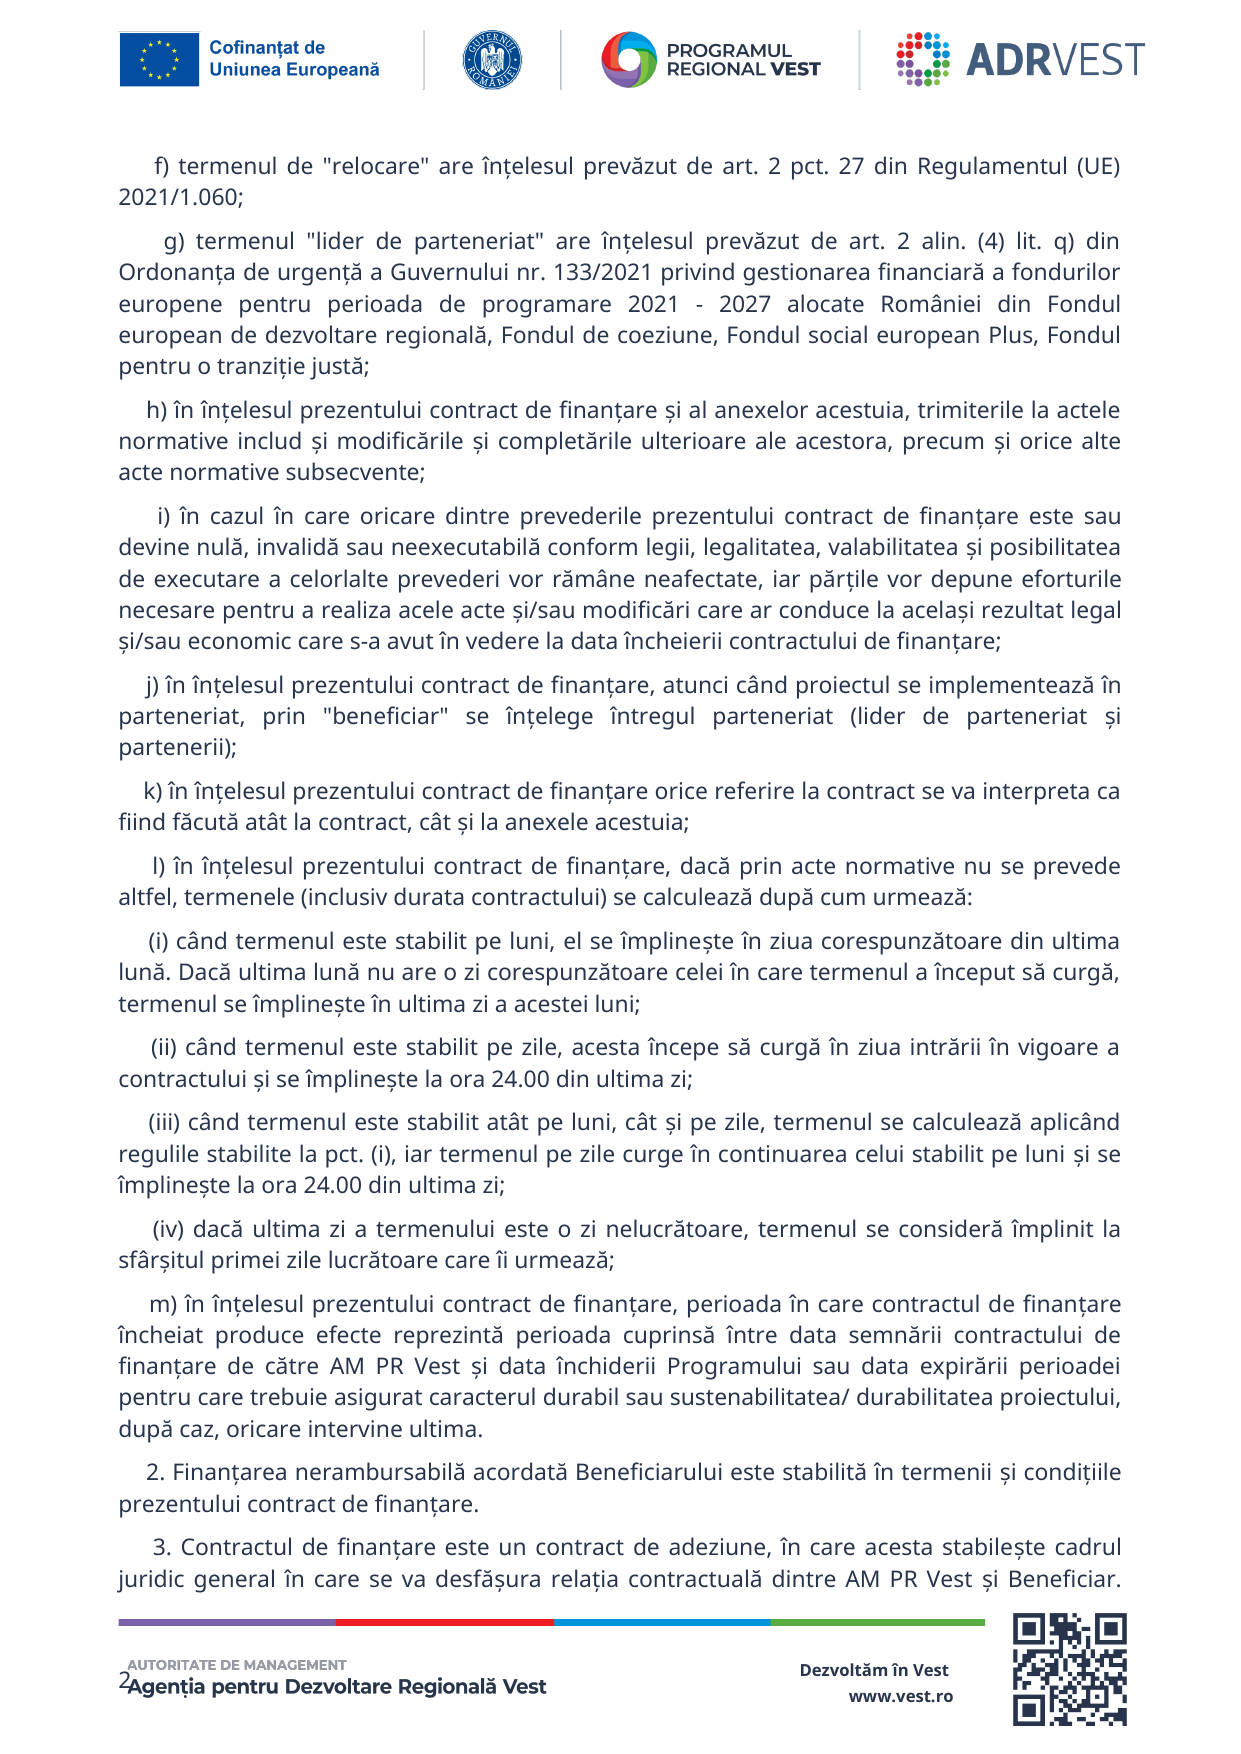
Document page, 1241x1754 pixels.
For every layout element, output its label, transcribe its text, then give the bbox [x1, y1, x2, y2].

picture [118, 30, 1146, 90]
text k) în înţelesul prezentului contract de finanţare orice referire la contract se va interpreta ca fiind făcută atât la contract, cât şi la anexele acestuia; [118, 775, 1122, 837]
text f) termenul de "relocare" are înțelesul prevăzut de art. 2 pct. 27 din Regulamentul (UE) 2021/1.060; [118, 150, 1122, 212]
text j) în înţelesul prezentului contract de finanţare, atunci când proiectul se implementează în parteneriat, prin "beneficiar" se înţelege întregul parteneriat (lider de parteneriat şi partenerii); [118, 669, 1122, 762]
text m) în înţelesul prezentului contract de finanţare, perioada în care contractul de finanţare încheiat produce efecte reprezintă perioada cuprinsă între data semnării contractului de finanţare de către AM PR Vest şi data închiderii Programului sau data expirării perioadei pentru care trebuie asigurat caracterul durabil sau sustenabilitatea/ durabilitatea proiectului, după caz, oricare intervine ultima. [118, 1287, 1122, 1444]
text (iii) când termenul este stabilit atât pe luni, cât şi pe zile, termenul se calculează aplicând regulile stabilite la pct. (i), iar termenul pe zile curge în continuarea celui stabilit pe luni şi se împlineşte la ora 24.00 din ultima zi; [118, 1106, 1122, 1200]
text (ii) când termenul este stabilit pe zile, acesta începe să curgă în ziua intrării în vigoare a contractului şi se împlineşte la ora 24.00 din ultima zi; [118, 1031, 1122, 1094]
text h) în înţelesul prezentului contract de finanţare şi al anexelor acestuia, trimiterile la actele normative includ şi modificările şi completările ulterioare ale acestora, precum şi orice alte acte normative subsecvente; [118, 394, 1122, 487]
picture [1004, 1604, 1135, 1735]
text 2. Finanţarea nerambursabilă acordată Beneficiarului este stabilită în termenii şi condiţiile prezentului contract de finanţare. [118, 1456, 1122, 1519]
text (iv) dacă ultima zi a termenului este o zi nelucrătoare, termenul se consideră împlinit la sfârşitul primei zile lucrătoare care îi urmează; [118, 1212, 1122, 1275]
text (i) când termenul este stabilit pe luni, el se împlineşte în ziua corespunzătoare din ultima lună. Dacă ultima lună nu are o zi corespunzătoare celei în care termenul a început să curgă, termenul se împlineşte în ultima zi a acestei luni; [118, 925, 1122, 1019]
text i) în cazul în care oricare dintre prevederile prezentului contract de finanţare este sau devine nulă, invalidă sau neexecutabilă conform legii, legalitatea, valabilitatea şi posibilitatea de executare a celorlalte prevederi vor rămâne neafectate, iar părţile vor depune eforturile necesare pentru a realiza acele acte şi/sau modificări care ar conduce la acelaşi rezultat legal şi/sau economic care s-a avut în vedere la data încheierii contractului de finanţare; [118, 500, 1122, 656]
text g) termenul "lider de parteneriat" are înţelesul prevăzut de art. 2 alin. (4) lit. q) din Ordonanţa de urgenţă a Guvernului nr. 133/2021 privind gestionarea financiară a fondurilor europene pentru perioada de programare 2021 - 2027 alocate României din Fondul european de dezvoltare regională, Fondul de coeziune, Fondul social european Plus, Fondul pentru o tranziţie justă; [118, 225, 1122, 381]
text l) în înţelesul prezentului contract de finanţare, dacă prin acte normative nu se prevede altfel, termenele (inclusiv durata contractului) se calculează după cum urmează: [118, 850, 1122, 912]
